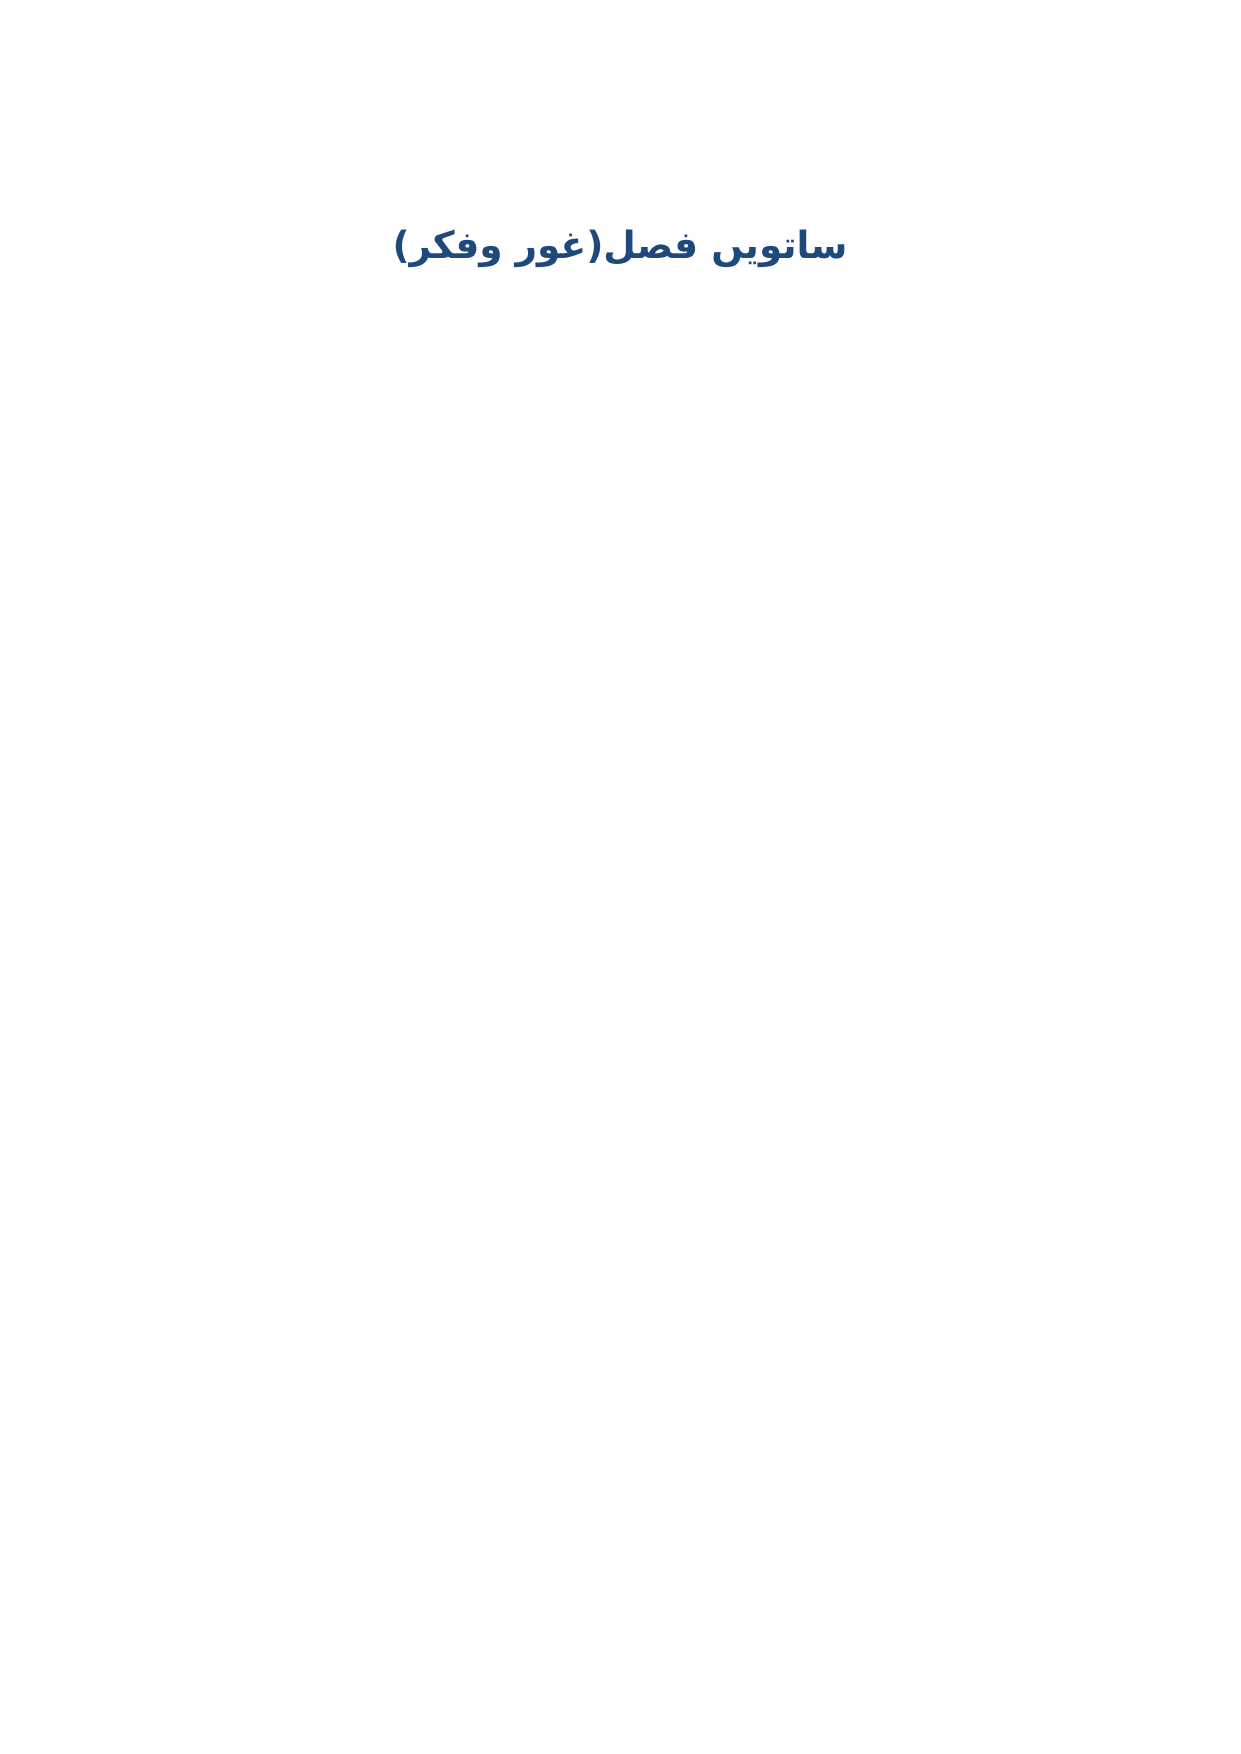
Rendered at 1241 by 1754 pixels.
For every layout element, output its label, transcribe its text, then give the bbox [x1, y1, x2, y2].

subtitle ساتویں فصل(غور وفکر) [75, 223, 1165, 267]
